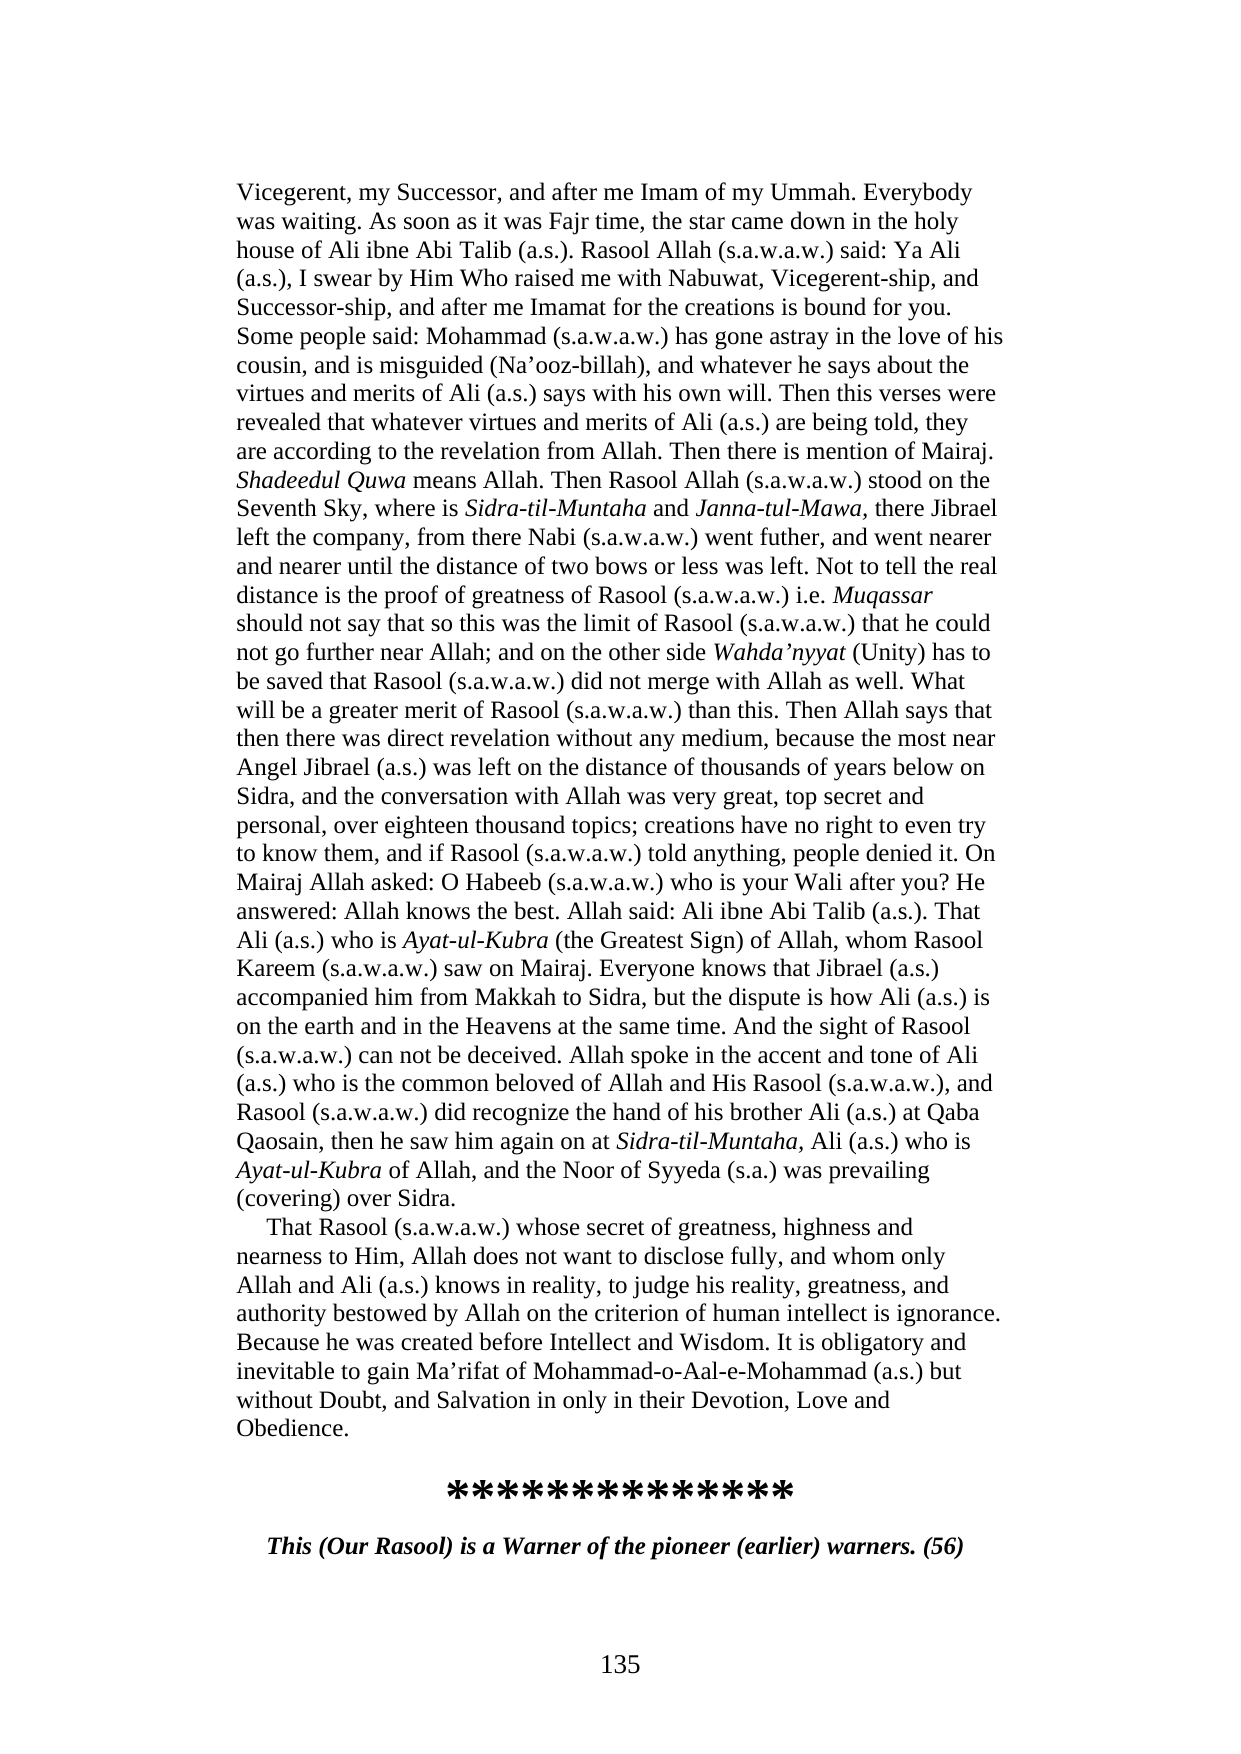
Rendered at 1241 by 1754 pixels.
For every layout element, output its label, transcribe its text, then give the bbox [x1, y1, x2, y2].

text ************** [236, 1467, 1004, 1525]
text This (Our Rasool) is a Warner of the pioneer (earlier) warners. (56) [236, 1531, 1004, 1560]
text That Rasool (s.a.w.a.w.) whose secret of greatness, highness and nearness to Him, Allah does not want to disclose fully, and whom only Allah and Ali (a.s.) knows in reality, to judge his reality, greatness, and authority bestowed by Allah on the criterion of human intellect is ignorance. Because he was created before Intellect and Wisdom. It is obligatory and inevitable to gain Ma’rifat of Mohammad-o-Aal-e-Mohammad (a.s.) but without Doubt, and Salvation in only in their Devotion, Love and Obedience. [236, 1212, 1004, 1442]
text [236, 177, 1004, 1212]
